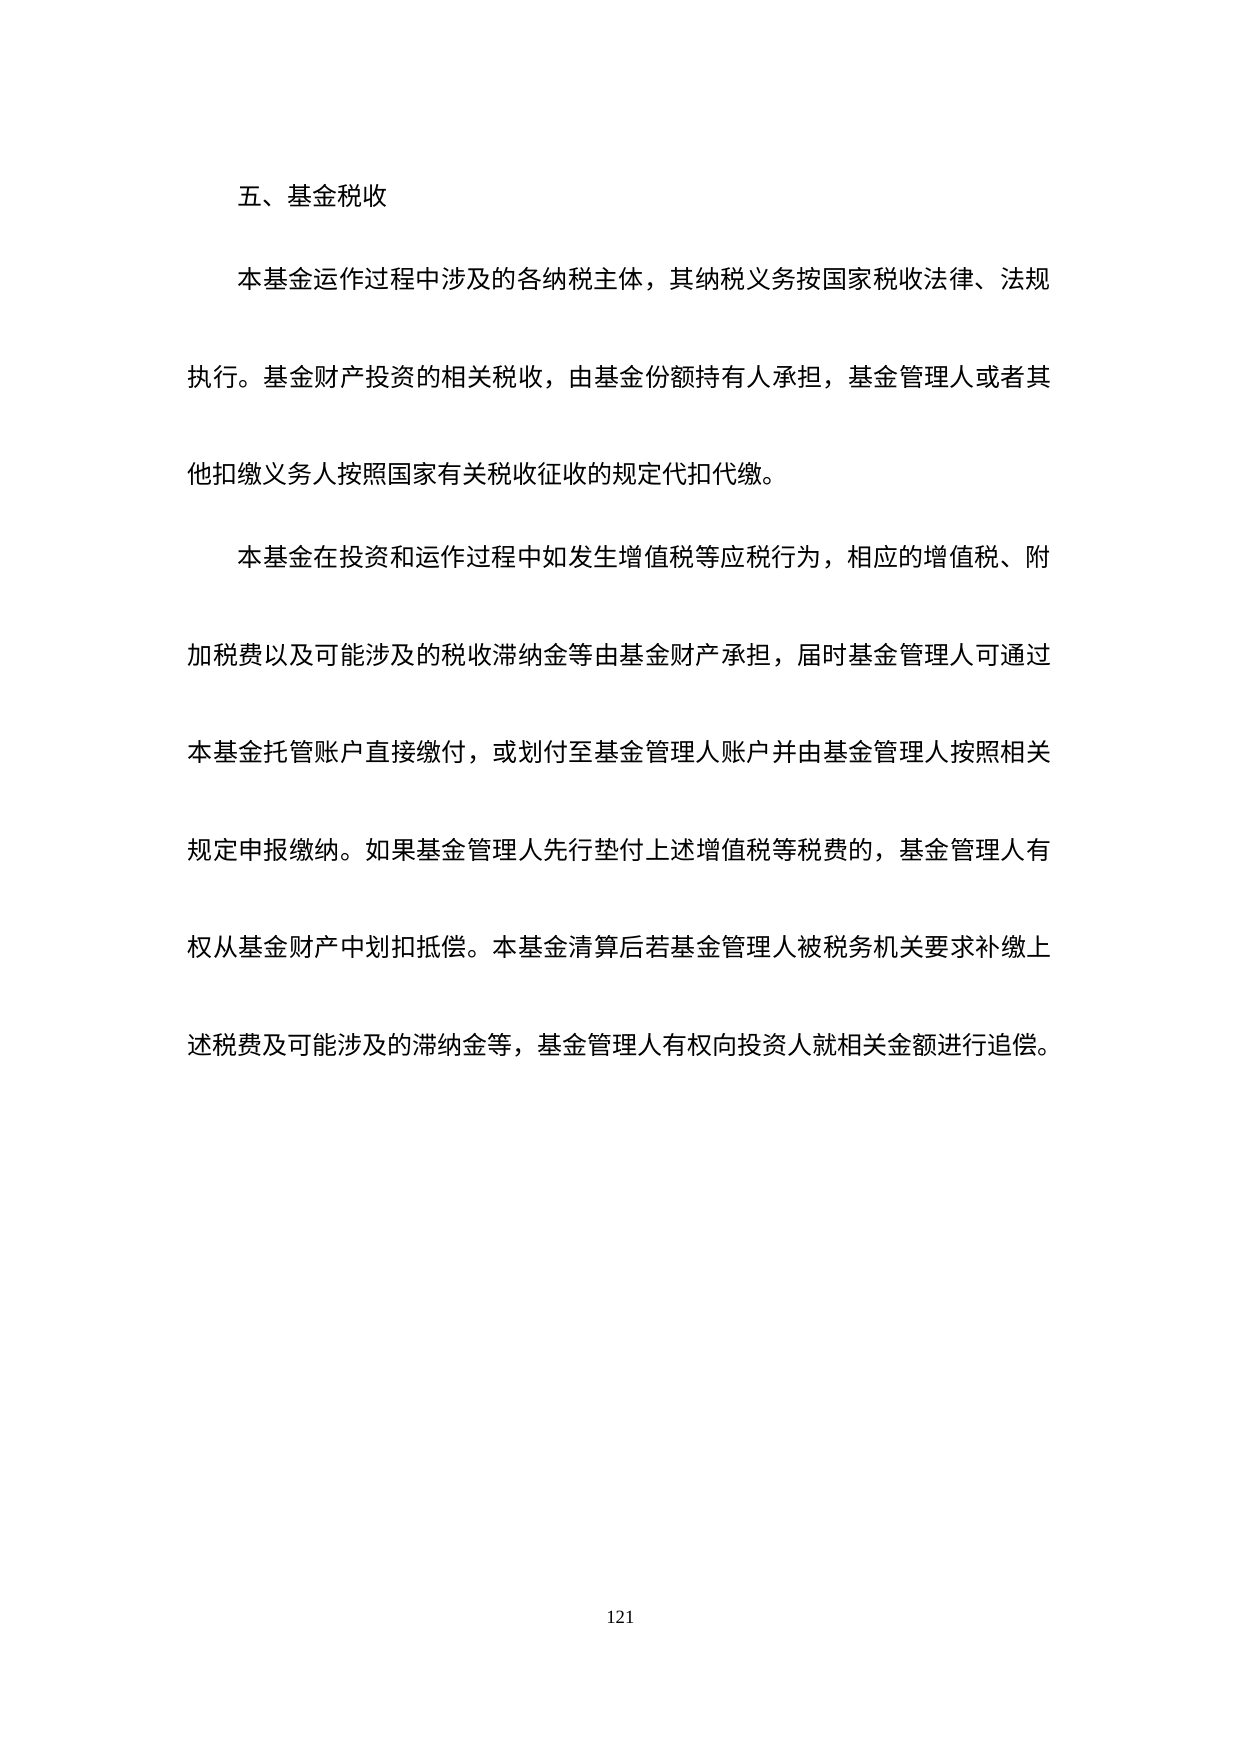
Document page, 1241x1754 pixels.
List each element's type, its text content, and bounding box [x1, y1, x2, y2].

text 本基金在投资和运作过程中如发生增值税等应税行为，相应的增值税、附加税费以及可能涉及的税收滞纳金等由基金财产承担，届时基金管理人可通过本基金托管账户直接缴付，或划付至基金管理人账户并由基金管理人按照相关规定申报缴纳。如果基金管理人先行垫付上述增值税等税费的，基金管理人有权从基金财产中划扣抵偿。本基金清算后若基金管理人被税务机关要求补缴上述税费及可能涉及的滞纳金等，基金管理人有权向投资人就相关金额进行追偿。 [187, 523, 1053, 1076]
text 五、基金税收 [187, 162, 1053, 227]
text 本基金运作过程中涉及的各纳税主体，其纳税义务按国家税收法律、法规执行。基金财产投资的相关税收，由基金份额持有人承担，基金管理人或者其他扣缴义务人按照国家有关税收征收的规定代扣代缴。 [187, 245, 1053, 505]
